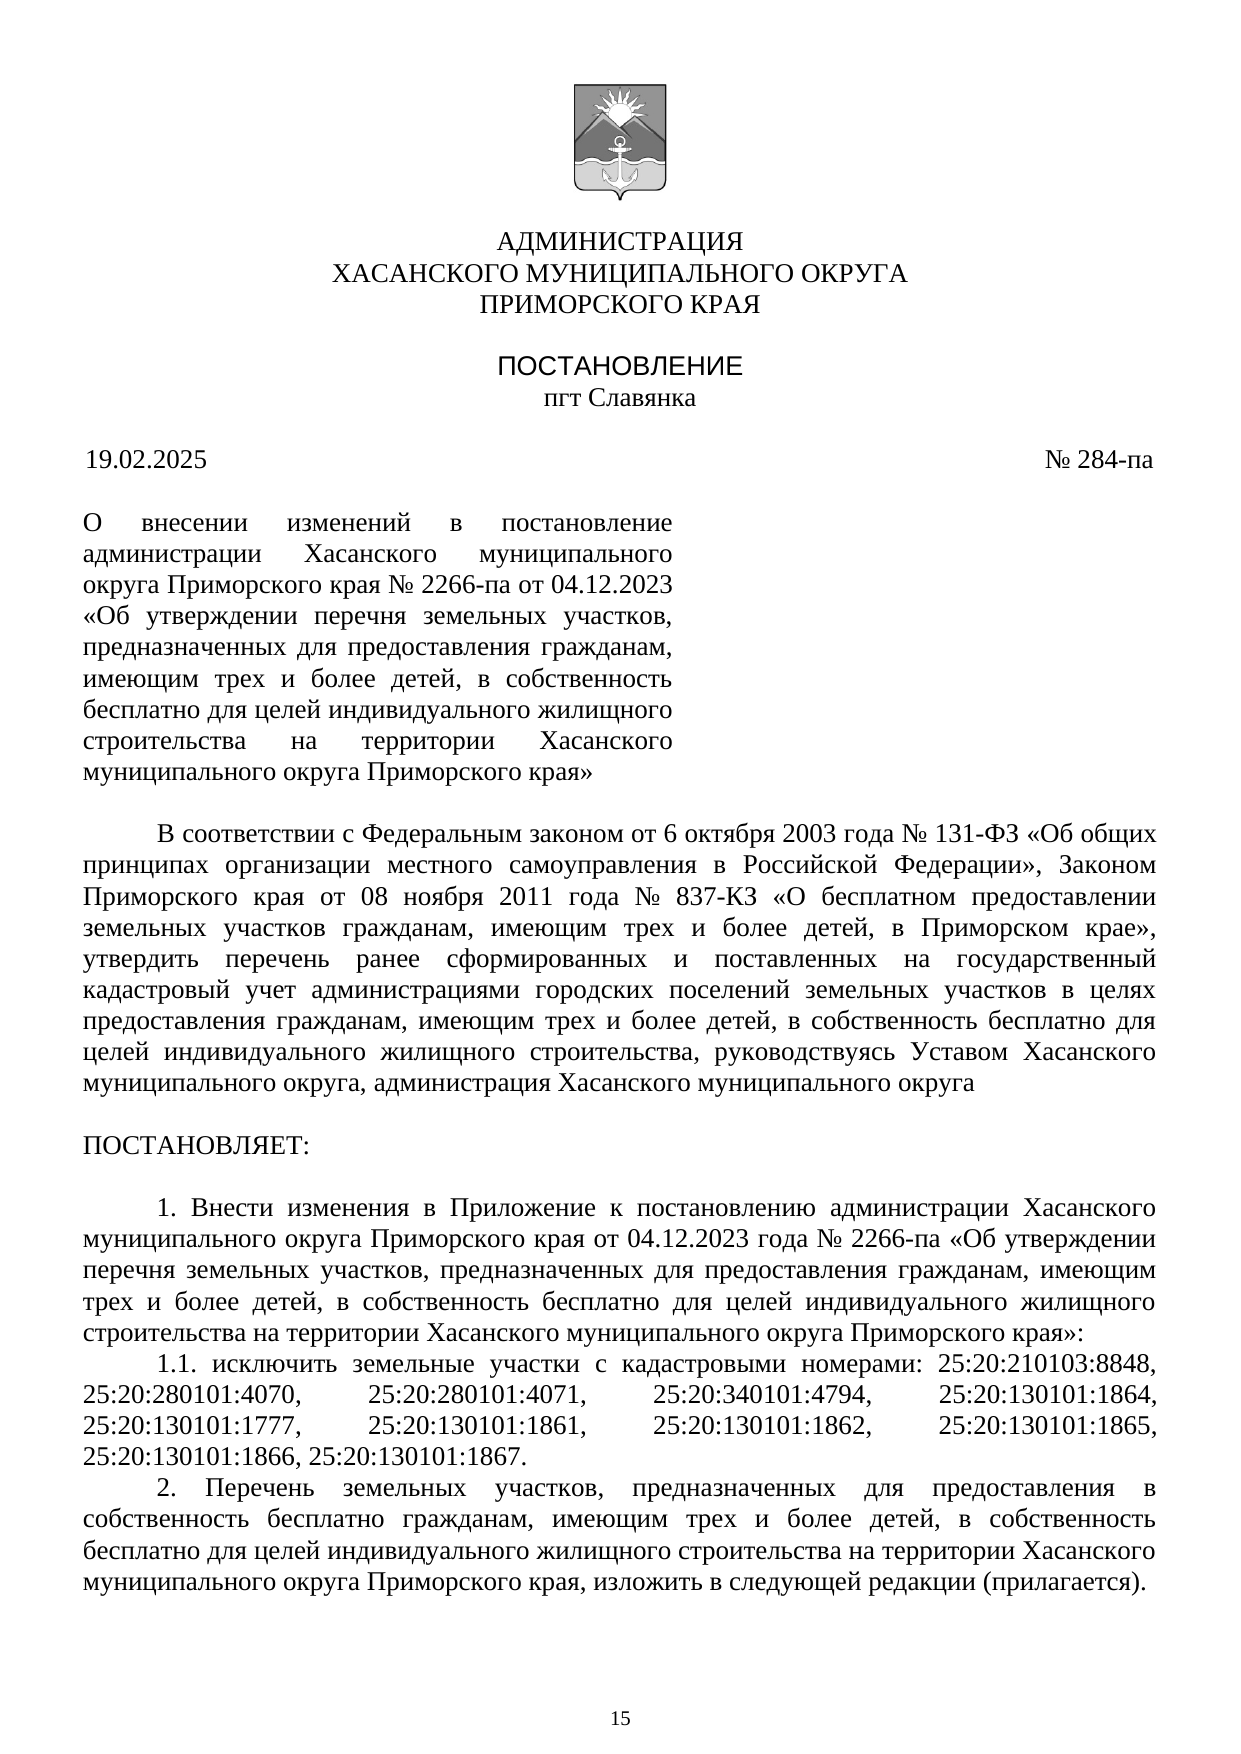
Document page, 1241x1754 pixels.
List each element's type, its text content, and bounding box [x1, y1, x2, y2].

text О внесении изменений в постановление администрации Хасанского муниципального округа Приморского края № 2266-па от 04.12.2023 «Об утверждении перечня земельных участков, предназначенных для предоставления гражданам, имеющим трех и более детей, в собственность бесплатно для целей индивидуального жилищного строительства на территории Хасанского муниципального округа Приморского края» [83, 506, 673, 786]
text 2. Перечень земельных участков, предназначенных для предоставления в собственность бесплатно гражданам, имеющим трех и более детей, в собственность бесплатно для целей индивидуального жилищного строительства на территории Хасанского муниципального округа Приморского края, изложить в следующей редакции (прилагается). [83, 1471, 1157, 1596]
text ПОСТАНОВЛЯЕТ: [83, 1129, 1157, 1160]
text 1.1. исключить земельные участки с кадастровыми номерами: 25:20:210103:8848, 25:20:280101:4070, 25:20:280101:4071, 25:20:340101:4794, 25:20:130101:1864, 25:20:130101:1777, 25:20:130101:1861, 25:20:130101:1862, 25:20:130101:1865, 25:20:130101:1866, 25:20:130101:1867. [83, 1347, 1157, 1471]
picture [572, 82, 668, 202]
text В соответствии с Федеральным законом от 6 октября 2003 года № 131-ФЗ «Об общих принципах организации местного самоуправления в Российской Федерации», Законом Приморского края от 08 ноября 2011 года № 837-КЗ «О бесплатном предоставлении земельных участков гражданам, имеющим трех и более детей, в Приморском крае», утвердить перечень ранее сформированных и поставленных на государственный кадастровый учет администрациями городских поселений земельных участков в целях предоставления гражданам, имеющим трех и более детей, в собственность бесплатно для целей индивидуального жилищного строительства, руководствуясь Уставом Хасанского муниципального округа, администрация Хасанского муниципального округа [83, 817, 1157, 1098]
text ПОСТАНОВЛЕНИЕ [83, 350, 1157, 381]
text 19.02.2025 № 284-па [83, 444, 1157, 475]
text ПРИМОРСКОГО КРАЯ [83, 288, 1157, 319]
text АДМИНИСТРАЦИЯ [83, 226, 1157, 257]
text ХАСАНСКОГО МУНИЦИПАЛЬНОГО ОКРУГА [83, 257, 1157, 288]
text 1. Внести изменения в Приложение к постановлению администрации Хасанского муниципального округа Приморского края от 04.12.2023 года № 2266-па «Об утверждении перечня земельных участков, предназначенных для предоставления гражданам, имеющим трех и более детей, в собственность бесплатно для целей индивидуального жилищного строительства на территории Хасанского муниципального округа Приморского края»: [83, 1191, 1157, 1347]
text пгт Славянка [83, 381, 1157, 412]
